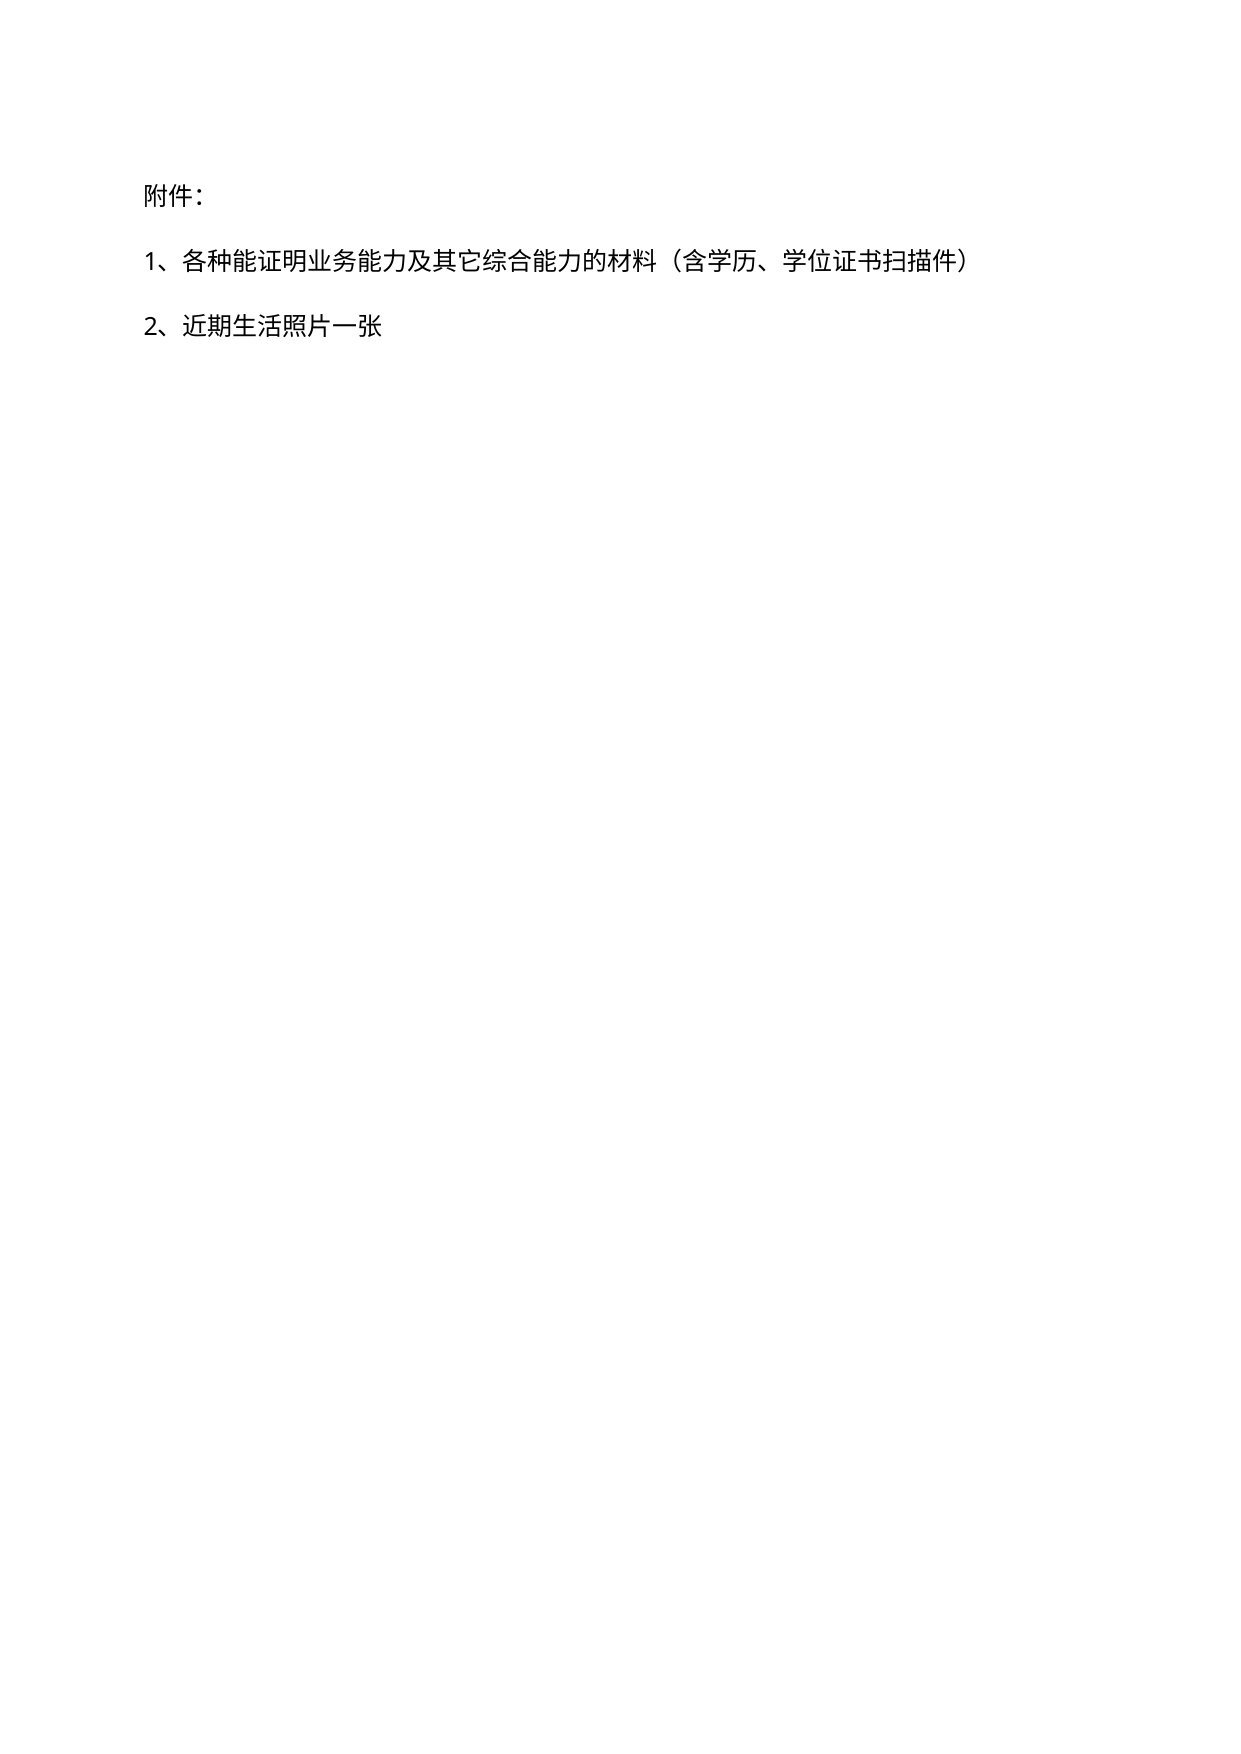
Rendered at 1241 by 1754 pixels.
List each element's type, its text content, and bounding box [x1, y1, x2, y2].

text 附件： [143, 162, 1053, 227]
text 1、各种能证明业务能力及其它综合能力的材料（含学历、学位证书扫描件） [143, 227, 1053, 292]
text 2、近期生活照片一张 [143, 292, 1053, 357]
